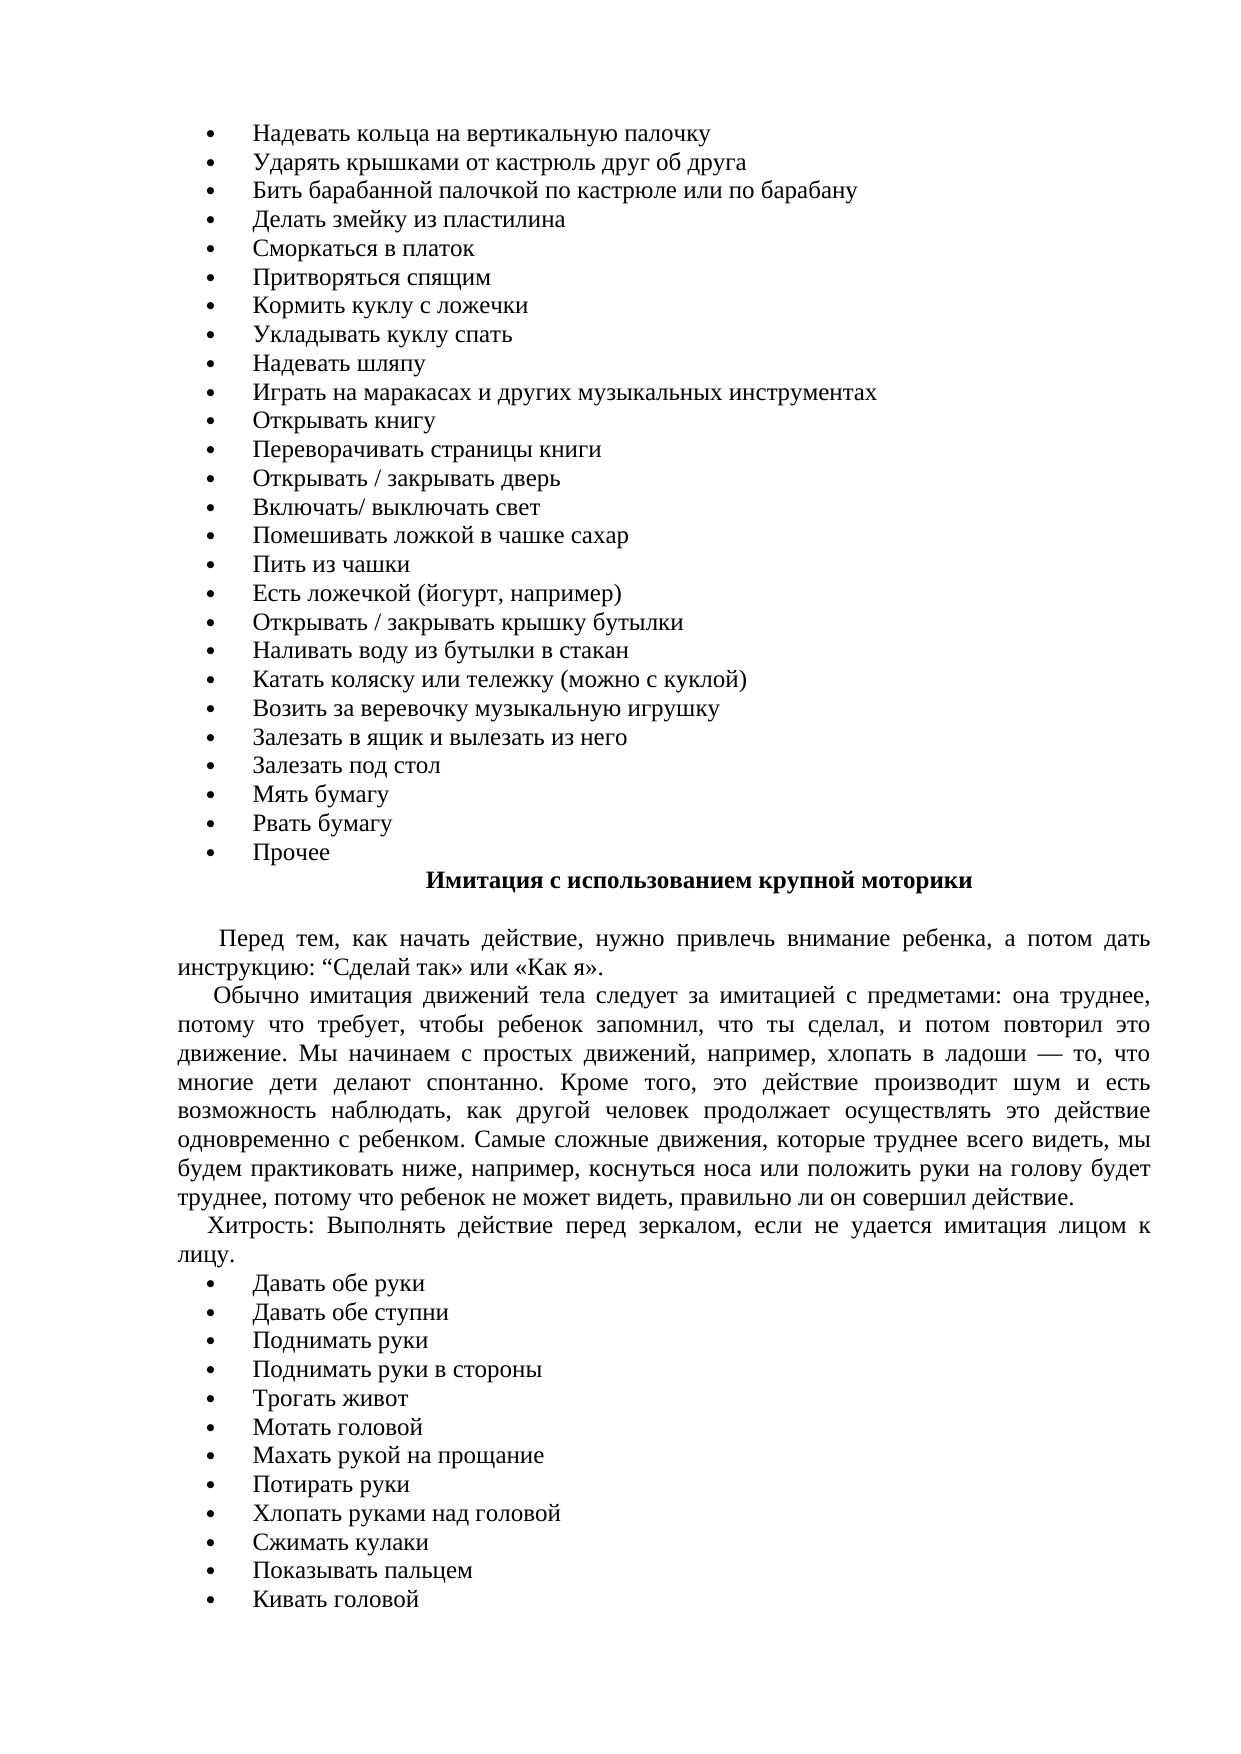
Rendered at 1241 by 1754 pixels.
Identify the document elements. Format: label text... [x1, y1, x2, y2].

list Помешивать ложкой в чашке сахар [177, 521, 1152, 549]
list Мять бумагу [177, 779, 1152, 808]
list Хлопать руками над головой [177, 1498, 1152, 1527]
list Наливать воду из бутылки в стакан [177, 636, 1152, 664]
list Показывать пальцем [177, 1556, 1152, 1584]
list Кивать головой [177, 1584, 1152, 1613]
list Давать обе руки [177, 1268, 1152, 1297]
list Укладывать куклу спать [177, 319, 1152, 348]
list Бить барабанной палочкой по кастрюле или по барабану [177, 176, 1152, 204]
list Открывать книгу [177, 406, 1152, 434]
text Имитация с использованием крупной моторики [177, 866, 1152, 894]
list Сморкаться в платок [177, 233, 1152, 262]
text Перед тем, как начать действие, нужно привлечь внимание ребенка, а потом дать инструкцию: “Сделай так» или «Как я». [177, 923, 1152, 981]
list Сжимать кулаки [177, 1527, 1152, 1556]
list Притворяться спящим [177, 262, 1152, 291]
list Надевать кольца на вертикальную палочку [177, 118, 1152, 147]
list Рвать бумагу [177, 808, 1152, 837]
list Махать рукой на прощание [177, 1441, 1152, 1469]
list Мотать головой [177, 1412, 1152, 1441]
list Поднимать руки в стороны [177, 1354, 1152, 1383]
list Пить из чашки [177, 549, 1152, 578]
text Обычно имитация движений тела следует за имитацией с предметами: она труднее, потому что требует, чтобы ребенок запомнил, что ты сделал, и потом повторил это движение. Мы начинаем с простых движений, например, хлопать в ладоши — то, что многие дети делают спонтанно. Кроме того, это действие производит шум и есть возможность наблюдать, как другой человек продолжает осуществлять это действие одновременно с ребенком. Самые сложные движения, которые труднее всего видеть, мы будем практиковать ниже, например, коснуться носа или положить руки на голову будет труднее, потому что ребенок не может видеть, правильно ли он совершил действие. [177, 981, 1152, 1211]
list Кормить куклу с ложечки [177, 291, 1152, 319]
list Делать змейку из пластилина [177, 204, 1152, 233]
list Залезать в ящик и вылезать из него [177, 722, 1152, 751]
list Играть на маракасах и других музыкальных инструментах [177, 377, 1152, 406]
list Катать коляску или тележку (можно с куклой) [177, 664, 1152, 693]
list Залезать под стол [177, 751, 1152, 779]
list Возить за веревочку музыкальную игрушку [177, 693, 1152, 722]
list Переворачивать страницы книги [177, 434, 1152, 463]
list Открывать / закрывать дверь [177, 463, 1152, 492]
list Включать/ выключать свет [177, 492, 1152, 521]
list Есть ложечкой (йогурт, например) [177, 578, 1152, 607]
list Надевать шляпу [177, 348, 1152, 377]
list Давать обе ступни [177, 1297, 1152, 1326]
list Потирать руки [177, 1469, 1152, 1498]
list Поднимать руки [177, 1326, 1152, 1354]
list Трогать живот [177, 1383, 1152, 1412]
list Ударять крышками от кастрюль друг об друга [177, 147, 1152, 176]
text Хитрость: Выполнять действие перед зеркалом, если не удается имитация лицом к лицу. [177, 1211, 1152, 1268]
list Открывать / закрывать крышку бутылки [177, 607, 1152, 636]
list Прочее [177, 837, 1152, 866]
